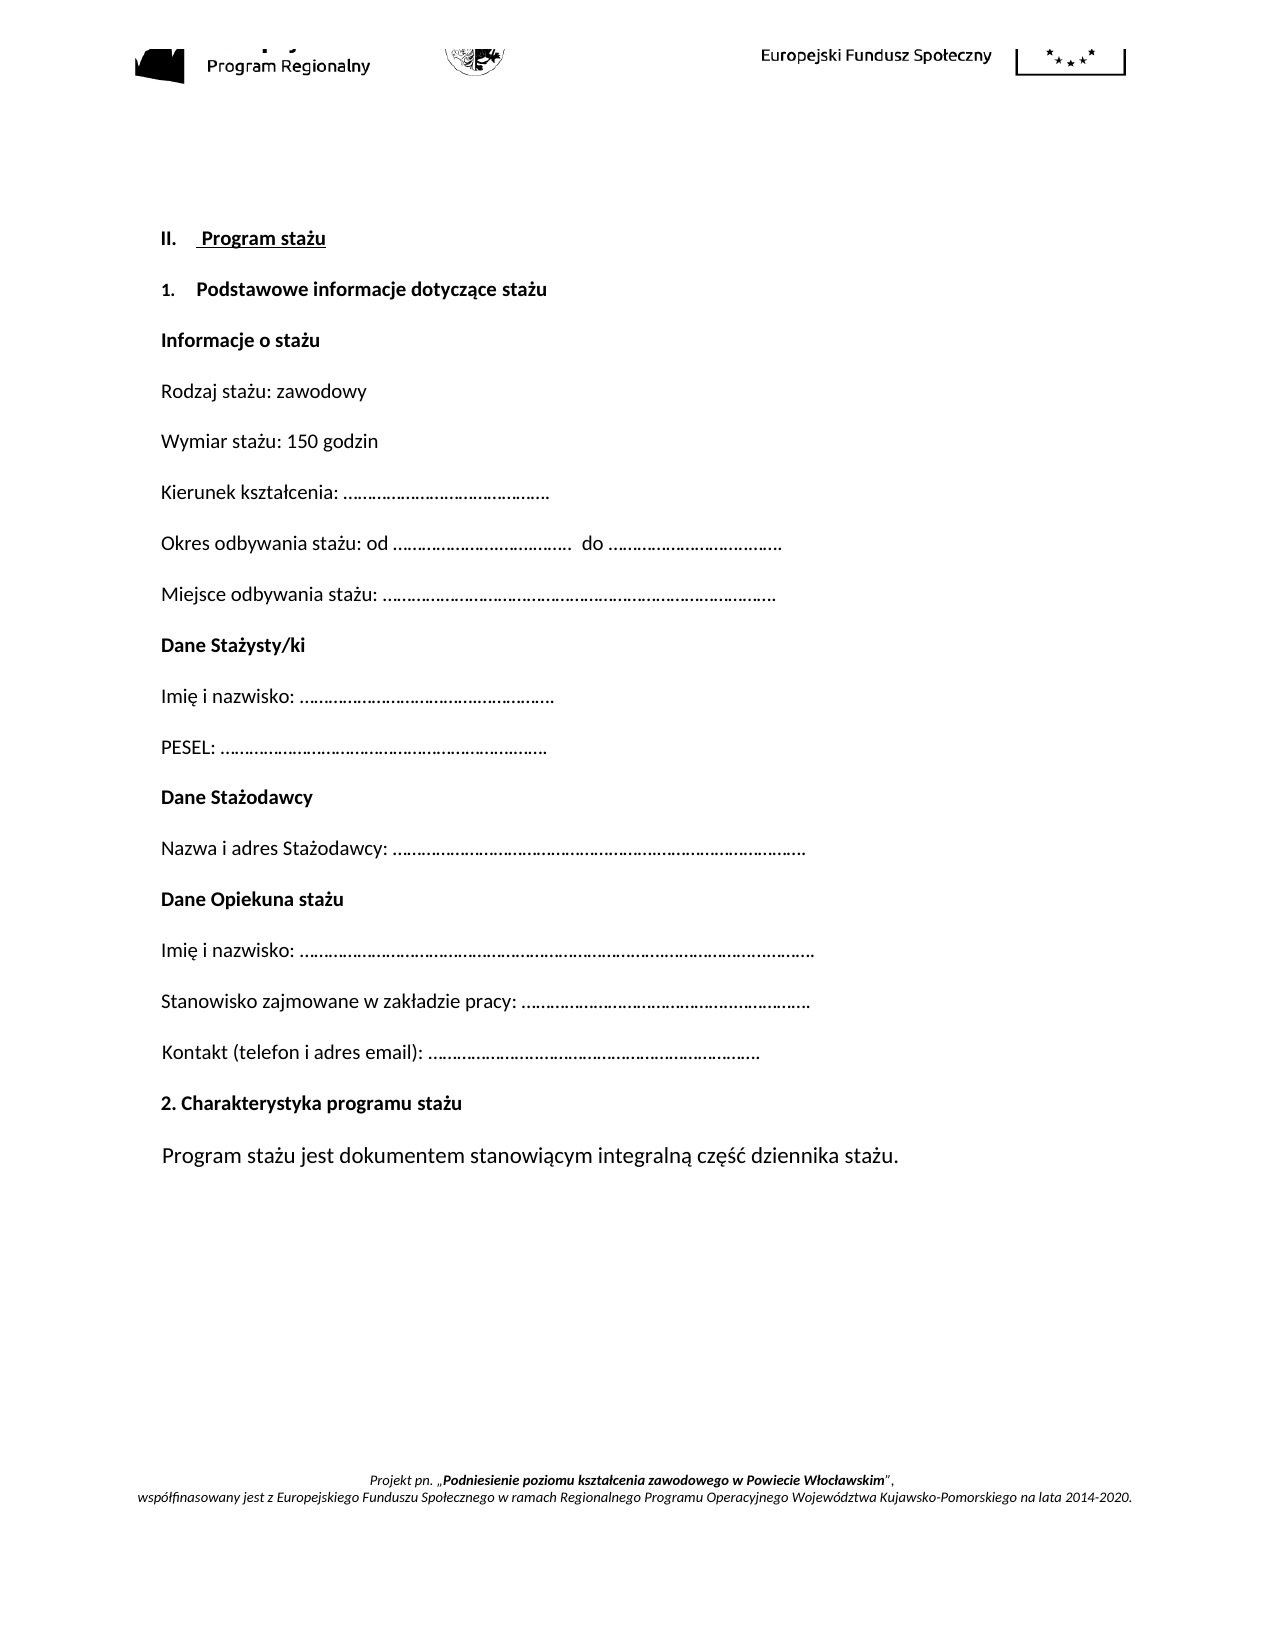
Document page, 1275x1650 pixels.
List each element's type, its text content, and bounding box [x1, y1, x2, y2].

text Okres odbywania stażu: od ………………….…….…….. do ………………………..……. [161, 530, 1160, 556]
subtitle Dane Stażysty/ki [161, 632, 1160, 657]
text Miejsce odbywania stażu: ………………………………………………………………………. [161, 581, 1160, 607]
subtitle Charakterystyka programu stażu [161, 1090, 1160, 1115]
subtitle Program stażu [160, 225, 1160, 251]
text Program stażu jest dokumentem stanowiącym integralną część dziennika stażu. [110, 1141, 1160, 1169]
text Kierunek kształcenia: ……………………………………. [161, 479, 1160, 505]
text Imię i nazwisko: ………………………………………………………………….………………...………. [161, 937, 1160, 963]
text Nazwa i adres Stażodawcy: ……………………………………………….…………………………. [161, 836, 1160, 861]
text Imię i nazwisko: ……………………………….……………. [161, 683, 1160, 708]
text Rodzaj stażu: zawodowy Wymiar stażu: 150 godzin [161, 378, 431, 454]
subtitle Dane Opiekuna stażu [161, 886, 1160, 912]
list Podstawowe informacje dotyczące stażu Informacje o stażu [161, 276, 547, 352]
picture [110, 49, 1150, 106]
text Kontakt (telefon i adres email): …………………..………………………………………. [162, 1039, 1160, 1064]
subtitle Dane Stażodawcy [161, 784, 1160, 810]
text PESEL: …………………………………………………….……. [161, 734, 1160, 759]
text Stanowisko zajmowane w zakładzie pracy: ……………………………………..……………. [161, 988, 1160, 1013]
